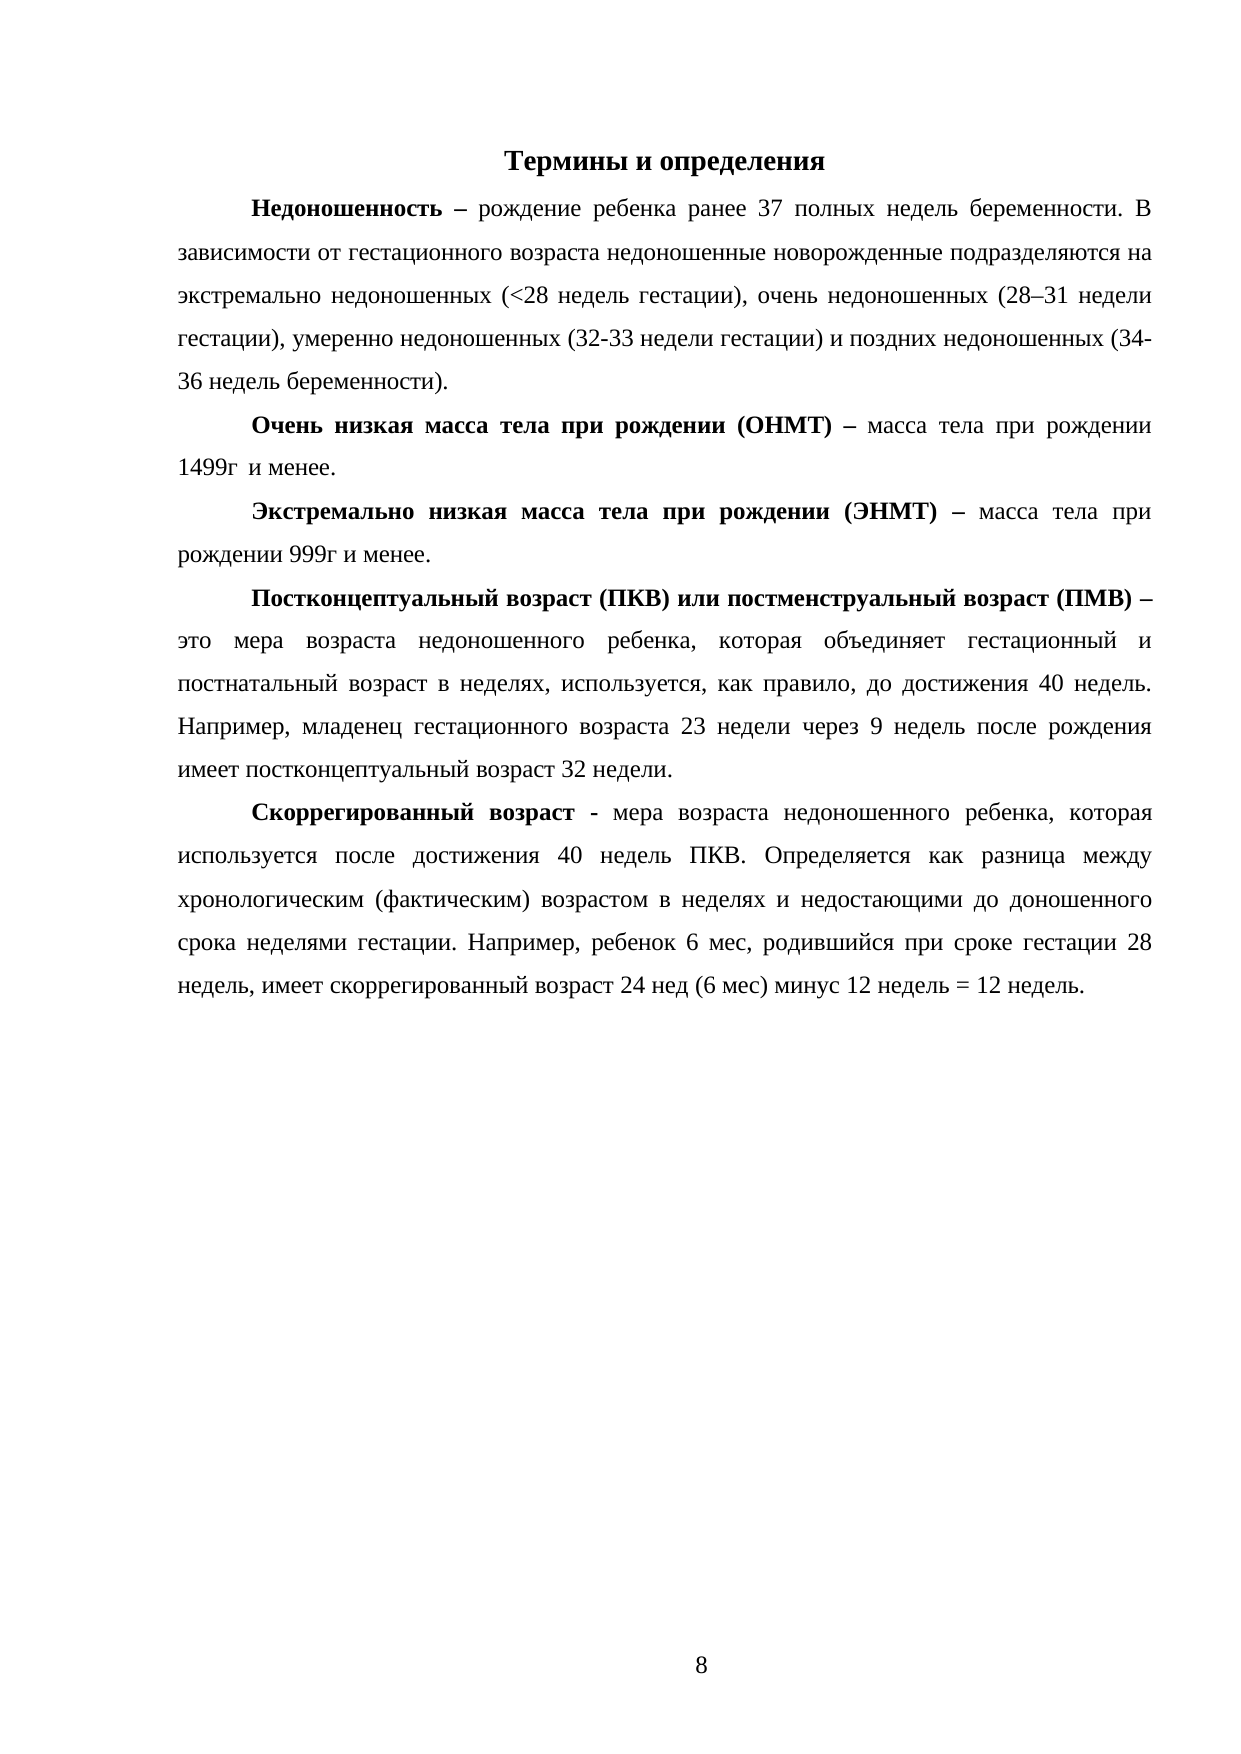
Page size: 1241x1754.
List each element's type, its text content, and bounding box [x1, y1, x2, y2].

subtitle Термины и определения [219, 143, 1109, 177]
text Постконцептуальный возраст (ПКВ) или постменструальный возраст (ПМВ) – это мера возраста недоношенного ребенка, которая объединяет гестационный и постнатальный возраст в неделях, используется, как правило, до достижения 40 недель. Например, младенец гестационного возраста 23 недели через 9 недель после рождения имеет постконцептуальный возраст 32 недели. [177, 583, 1152, 783]
text Экстремально низкая масса тела при рождении (ЭНМТ) – масса тела при рождении 999г и менее. [177, 496, 1152, 568]
text Очень низкая масса тела при рождении (ОНМТ) – масса тела при рождении 1499г и менее. [177, 410, 1152, 481]
text Недоношенность – рождение ребенка ранее 37 полных недель беременности. В зависимости от гестационного возраста недоношенные новорожденные подразделяются на экстремально недоношенных (<28 недель гестации), очень недоношенных (28–31 недели гестации), умеренно недоношенных (32-33 недели гестации) и поздних недоношенных (34- 36 недель беременности). [177, 193, 1152, 395]
text Скоррегированный возраст - мера возраста недоношенного ребенка, которая используется после достижения 40 недель ПКВ. Определяется как разница между хронологическим (фактическим) возрастом в неделях и недостающими до доношенного срока неделями гестации. Например, ребенок 6 мес, родившийся при сроке гестации 28 недель, имеет скоррегированный возраст 24 нед (6 мес) минус 12 недель = 12 недель. [177, 797, 1152, 999]
